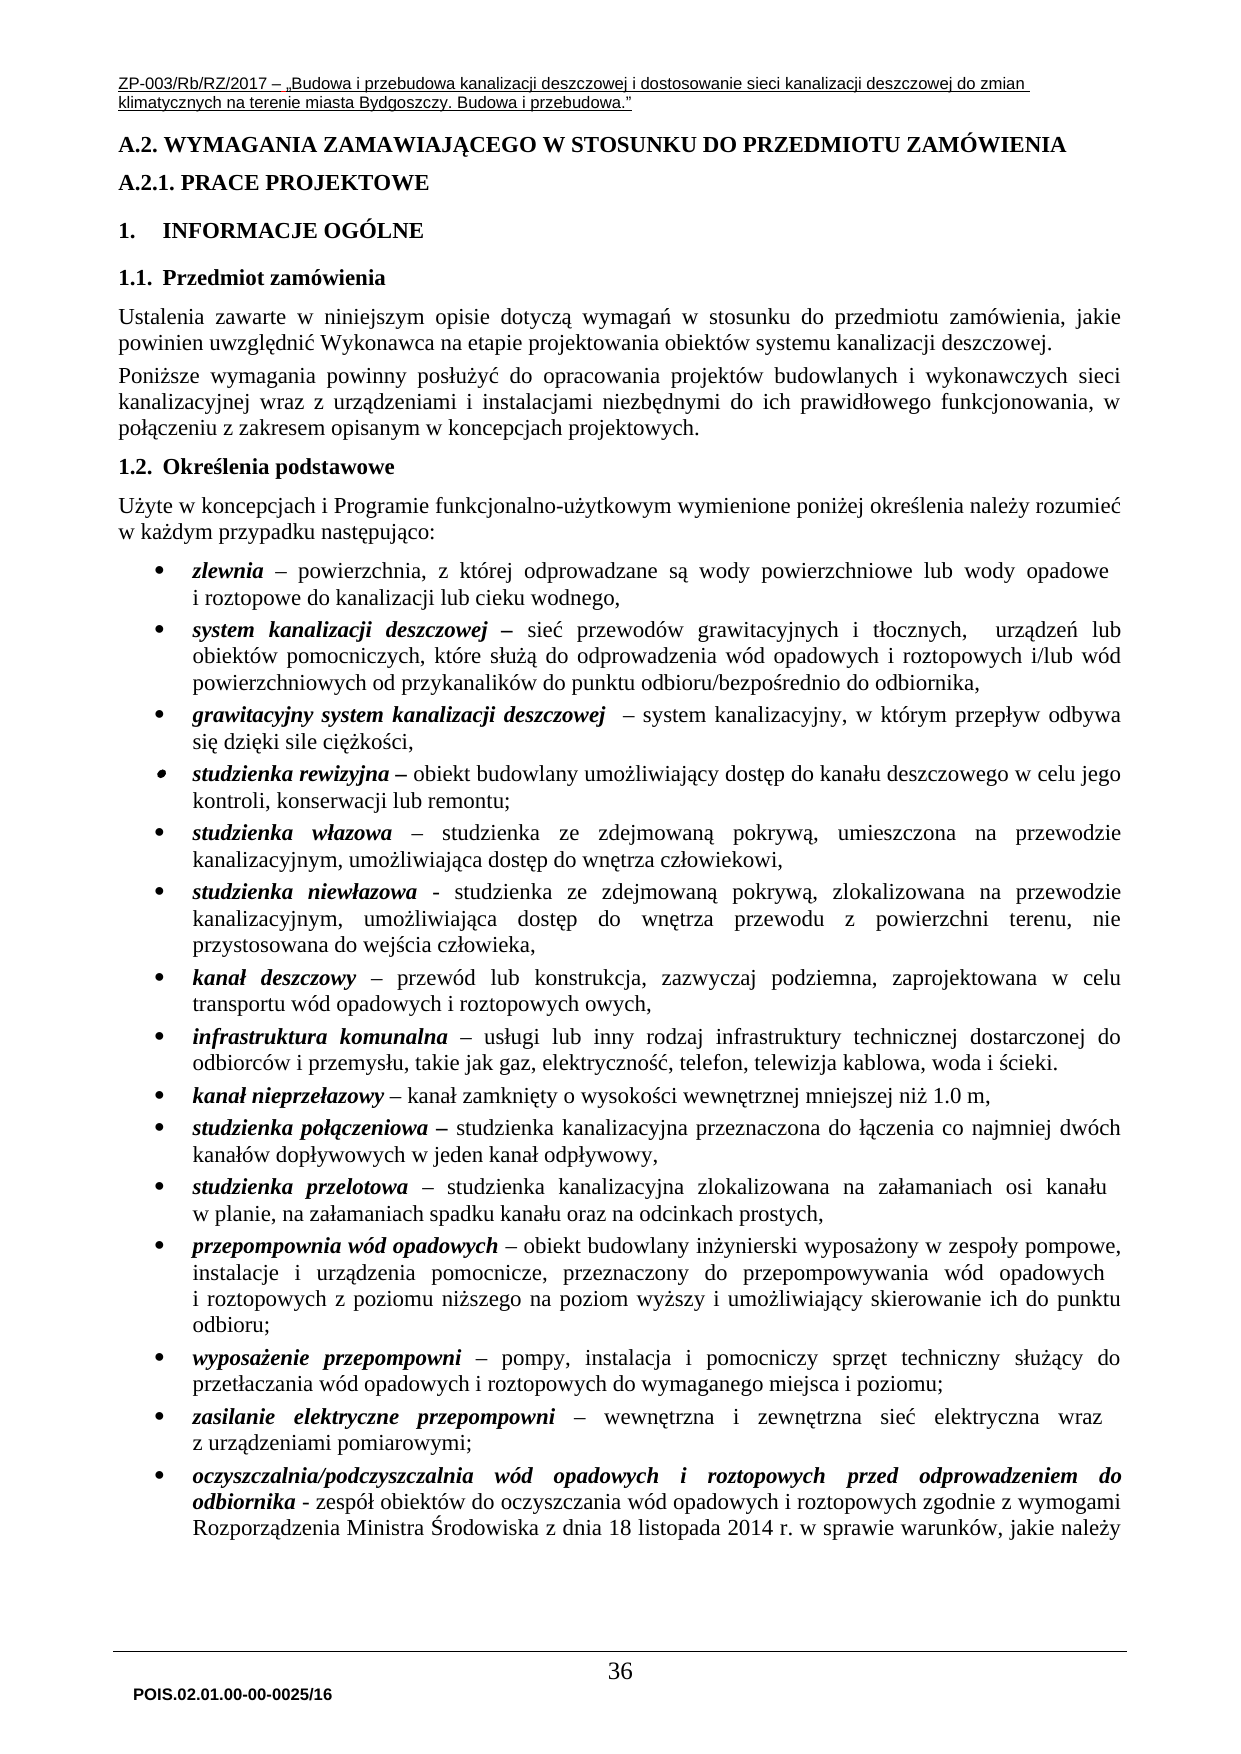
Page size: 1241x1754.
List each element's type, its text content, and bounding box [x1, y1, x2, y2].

list INFORMACJE OGÓLNE [118, 217, 1122, 243]
list studzienka włazowa – studzienka ze zdejmowaną pokrywą, umieszczona na przewodzie kanalizacyjnym, umożliwiająca dostęp do wnętrza człowiekowi, [155, 819, 1122, 872]
list studzienka połączeniowa – studzienka kanalizacyjna przeznaczona do łączenia co najmniej dwóch kanałów dopływowych w jeden kanał odpływowy, [155, 1114, 1122, 1167]
text Użyte w koncepcjach i Programie funkcjonalno-użytkowym wymienione poniżej określenia należy rozumieć w każdym przypadku następująco: [118, 492, 1122, 545]
list system kanalizacji deszczowej – sieć przewodów grawitacyjnych i tłocznych, urządzeń lub obiektów pomocniczych, które służą do odprowadzenia wód opadowych i roztopowych i/lub wód powierzchniowych od przykanalików do punktu odbioru/bezpośrednio do odbiornika, [155, 616, 1122, 695]
list grawitacyjny system kanalizacji deszczowej – system kanalizacyjny, w którym przepływ odbywa się dzięki sile ciężkości, [155, 702, 1122, 754]
list Przedmiot zamówienia [118, 264, 1122, 290]
text Ustalenia zawarte w niniejszym opisie dotyczą wymagań w stosunku do przedmiotu zamówienia, jakie powinien uwzględnić Wykonawca na etapie projektowania obiektów systemu kanalizacji deszczowej. [118, 303, 1122, 355]
list wyposażenie przepompowni – pompy, instalacja i pomocniczy sprzęt techniczny służący do przetłaczania wód opadowych i roztopowych do wymaganego miejsca i poziomu; [155, 1344, 1122, 1397]
list studzienka rewizyjna – obiekt budowlany umożliwiający dostęp do kanału deszczowego w celu jego kontroli, konserwacji lub remontu; [155, 761, 1122, 813]
list kanał deszczowy – przewód lub konstrukcja, zazwyczaj podziemna, zaprojektowana w celu transportu wód opadowych i roztopowych owych, [155, 964, 1122, 1016]
list zlewnia – powierzchnia, z której odprowadzane są wody powierzchniowe lub wody opadowe i roztopowe do kanalizacji lub cieku wodnego, [155, 557, 1122, 610]
text Poniższe wymagania powinny posłużyć do opracowania projektów budowlanych i wykonawczych sieci kanalizacyjnej wraz z urządzeniami i instalacjami niezbędnymi do ich prawidłowego funkcjonowania, w połączeniu z zakresem opisanym w koncepcjach projektowych. [118, 362, 1122, 441]
list infrastruktura komunalna – usługi lub inny rodzaj infrastruktury technicznej dostarczonej do odbiorców i przemysłu, takie jak gaz, elektryczność, telefon, telewizja kablowa, woda i ścieki. [155, 1023, 1122, 1075]
list studzienka przelotowa – studzienka kanalizacyjna zlokalizowana na załamaniach osi kanału w planie, na załamaniach spadku kanału oraz na odcinkach prostych, [155, 1173, 1122, 1226]
text A.2.1. PRACE PROJEKTOWE [118, 169, 1122, 196]
list kanał nieprzełazowy – kanał zamknięty o wysokości wewnętrznej mniejszej niż 1.0 m, [155, 1082, 1122, 1108]
list zasilanie elektryczne przepompowni – wewnętrzna i zewnętrzna sieć elektryczna wraz z urządzeniami pomiarowymi; [155, 1403, 1122, 1456]
text 1.2. Określenia podstawowe [118, 453, 1122, 479]
list przepompownia wód opadowych – obiekt budowlany inżynierski wyposażony w zespoły pompowe, instalacje i urządzenia pomocnicze, przeznaczony do przepompowywania wód opadowych i roztopowych z poziomu niższego na poziom wyższy i umożliwiający skierowanie ich do punktu odbioru; [155, 1232, 1122, 1338]
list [155, 1462, 1122, 1541]
text A.2. WYMAGANIA ZAMAWIAJĄCEGO W STOSUNKU DO PRZEDMIOTU ZAMÓWIENIA [118, 131, 1122, 157]
list studzienka niewłazowa - studzienka ze zdejmowaną pokrywą, zlokalizowana na przewodzie kanalizacyjnym, umożliwiająca dostęp do wnętrza przewodu z powierzchni terenu, nie przystosowana do wejścia człowieka, [155, 878, 1122, 957]
